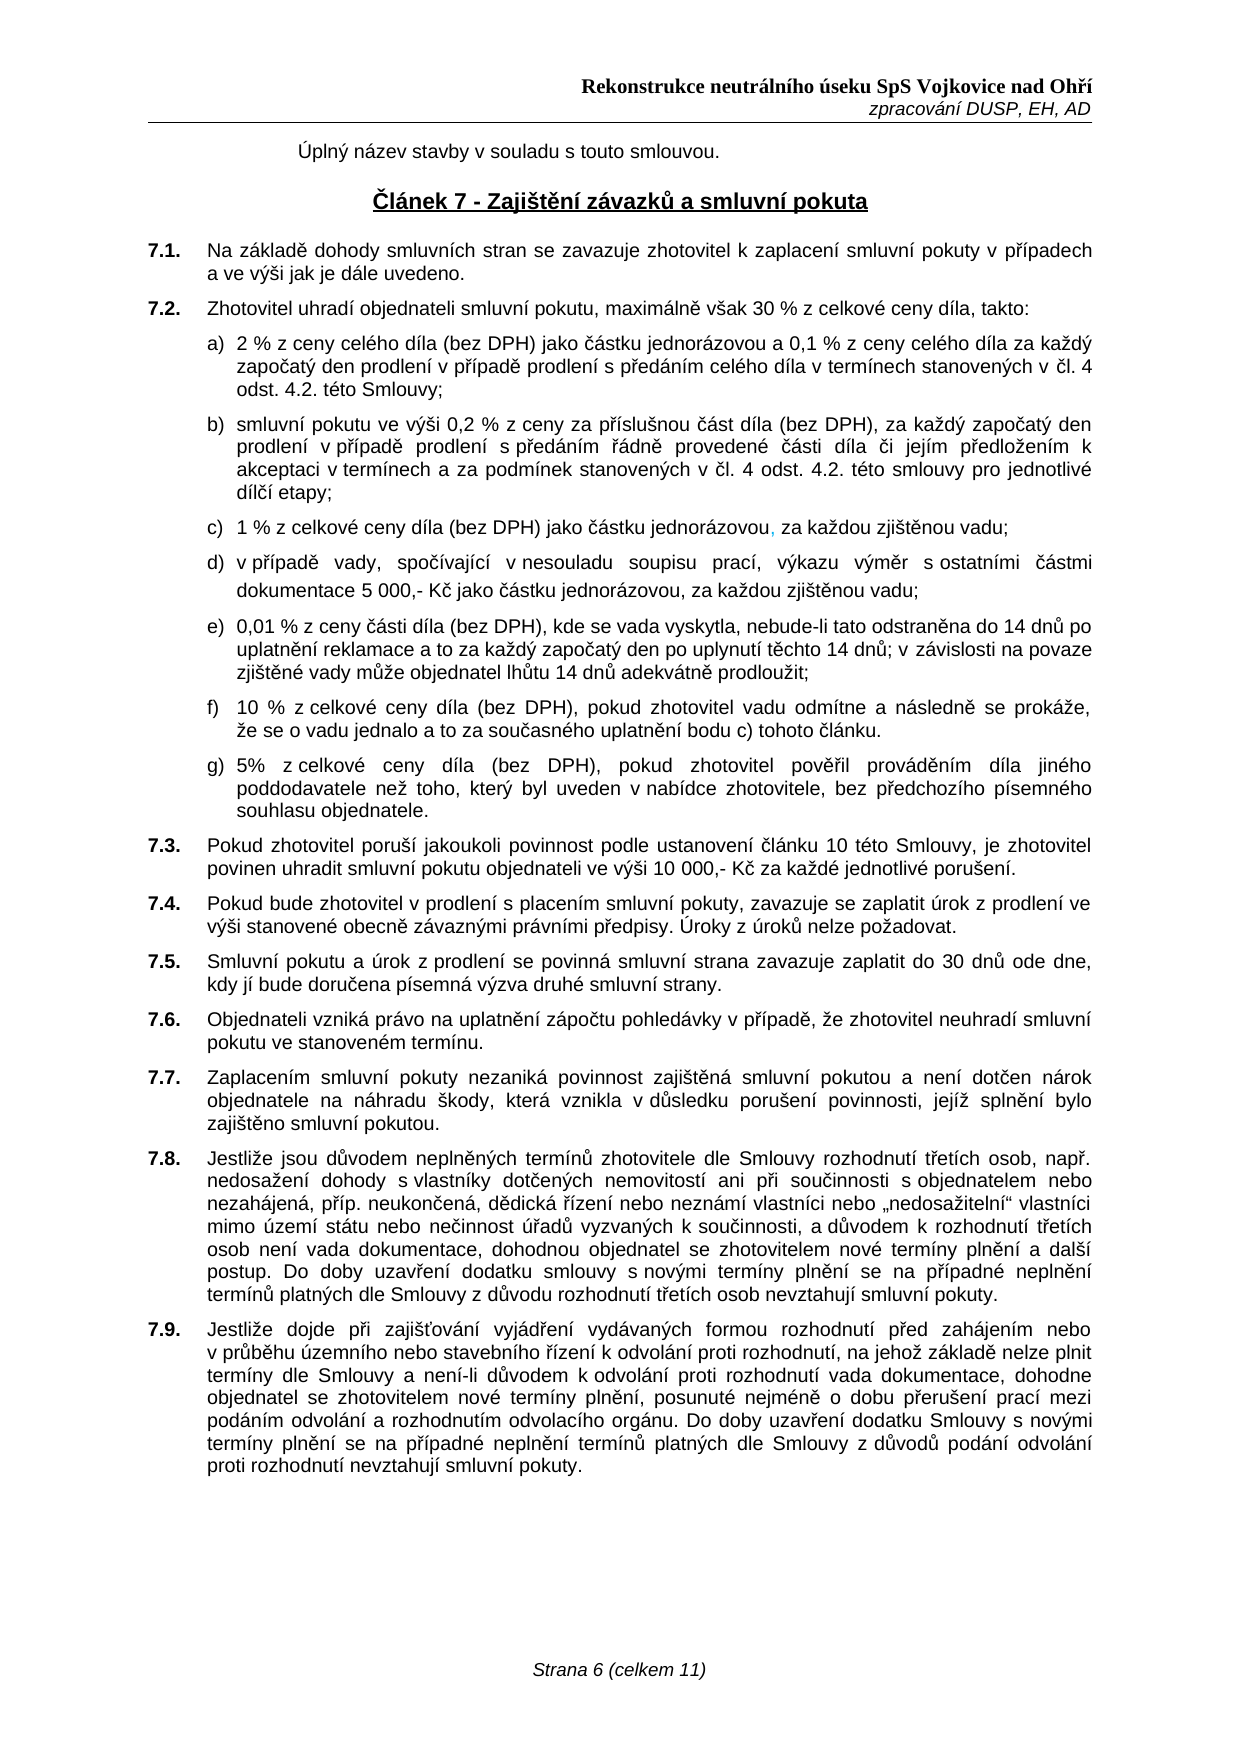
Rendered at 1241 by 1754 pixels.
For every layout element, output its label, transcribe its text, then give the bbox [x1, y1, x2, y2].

text c) 1 % z celkové ceny díla (bez DPH) jako částku jednorázovou, za každou zjištěnou vadu; [207, 516, 1092, 539]
text 7.3. Pokud zhotovitel poruší jakoukoli povinnost podle ustanovení článku 10 této Smlouvy, je zhotovitel povinen uhradit smluvní pokutu objednateli ve výši 10 000,- Kč za každé jednotlivé porušení. [148, 834, 1092, 880]
text 7.6. Objednateli vzniká právo na uplatnění zápočtu pohledávky v případě, že zhotovitel neuhradí smluvní pokutu ve stanoveném termínu. [148, 1008, 1092, 1053]
subtitle 7.2. Zhotovitel uhradí objednateli smluvní pokutu, maximálně však 30 % z celkové ceny díla, takto: [148, 297, 1092, 319]
text 7.8. Jestliže jsou důvodem neplněných termínů zhotovitele dle Smlouvy rozhodnutí třetích osob, např. nedosažení dohody s vlastníky dotčených nemovitostí ani při součinnosti s objednatelem nebo nezahájená, příp. neukončená, dědická řízení nebo neznámí vlastníci nebo „nedosažitelní“ vlastníci mimo území státu nebo nečinnost úřadů vyzvaných k součinnosti, a důvodem k rozhodnutí třetích osob není vada dokumentace, dohodnou objednatel se zhotovitelem nové termíny plnění a další postup. Do doby uzavření dodatku smlouvy s novými termíny plnění se na případné neplnění termínů platných dle Smlouvy z důvodu rozhodnutí třetích osob nevztahují smluvní pokuty. [148, 1147, 1092, 1306]
text g) 5% z celkové ceny díla (bez DPH), pokud zhotovitel pověřil prováděním díla jiného poddodavatele než toho, který byl uveden v nabídce zhotovitele, bez předchozího písemného souhlasu objednatele. [207, 754, 1092, 822]
text a) 2 % z ceny celého díla (bez DPH) jako částku jednorázovou a 0,1 % z ceny celého díla za každý započatý den prodlení v případě prodlení s předáním celého díla v termínech stanovených v čl. 4 odst. 4.2. této Smlouvy; [207, 332, 1092, 400]
subtitle Článek 7 - Zajištění závazků a smluvní pokuta [148, 188, 1092, 214]
text 7.1. Na základě dohody smluvních stran se zavazuje zhotovitel k zaplacení smluvní pokuty v případech a ve výši jak je dále uvedeno. [148, 239, 1092, 284]
text 7.4. Pokud bude zhotovitel v prodlení s placením smluvní pokuty, zavazuje se zaplatit úrok z prodlení ve výši stanovené obecně závaznými právními předpisy. Úroky z úroků nelze požadovat. [148, 892, 1092, 938]
text d) v případě vady, spočívající v nesouladu soupisu prací, výkazu výměr s ostatními částmi dokumentace 5 000,- Kč jako částku jednorázovou, za každou zjištěnou vadu; [207, 551, 1092, 603]
text e) 0,01 % z ceny části díla (bez DPH), kde se vada vyskytla, nebude-li tato odstraněna do 14 dnů po uplatnění reklamace a to za každý započatý den po uplynutí těchto 14 dnů; v závislosti na povaze zjištěné vady může objednatel lhůtu 14 dnů adekvátně prodloužit; [207, 615, 1092, 683]
text 7.5. Smluvní pokutu a úrok z prodlení se povinná smluvní strana zavazuje zaplatit do 30 dnů ode dne, kdy jí bude doručena písemná výzva druhé smluvní strany. [148, 950, 1092, 996]
text 7.9. Jestliže dojde při zajišťování vyjádření vydávaných formou rozhodnutí před zahájením nebo v průběhu územního nebo stavebního řízení k odvolání proti rozhodnutí, na jehož základě nelze plnit termíny dle Smlouvy a není-li důvodem k odvolání proti rozhodnutí vada dokumentace, dohodne objednatel se zhotovitelem nové termíny plnění, posunuté nejméně o dobu přerušení prací mezi podáním odvolání a rozhodnutím odvolacího orgánu. Do doby uzavření dodatku Smlouvy s novými termíny plnění se na případné neplnění termínů platných dle Smlouvy z důvodů podání odvolání proti rozhodnutí nevztahují smluvní pokuty. [148, 1318, 1092, 1477]
text f) 10 % z celkové ceny díla (bez DPH), pokud zhotovitel vadu odmítne a následně se prokáže, že se o vadu jednalo a to za současného uplatnění bodu c) tohoto článku. [207, 696, 1092, 741]
text b) smluvní pokutu ve výši 0,2 % z ceny za příslušnou část díla (bez DPH), za každý započatý den prodlení v případě prodlení s předáním řádně provedené části díla či jejím předložením k akceptaci v termínech a za podmínek stanovených v čl. 4 odst. 4.2. této smlouvy pro jednotlivé dílčí etapy; [207, 413, 1092, 503]
text Úplný název stavby v souladu s touto smlouvou. [148, 140, 1092, 163]
text 7.7. Zaplacením smluvní pokuty nezaniká povinnost zajištěná smluvní pokutou a není dotčen nárok objednatele na náhradu škody, která vznikla v důsledku porušení povinnosti, jejíž splnění bylo zajištěno smluvní pokutou. [148, 1066, 1092, 1134]
